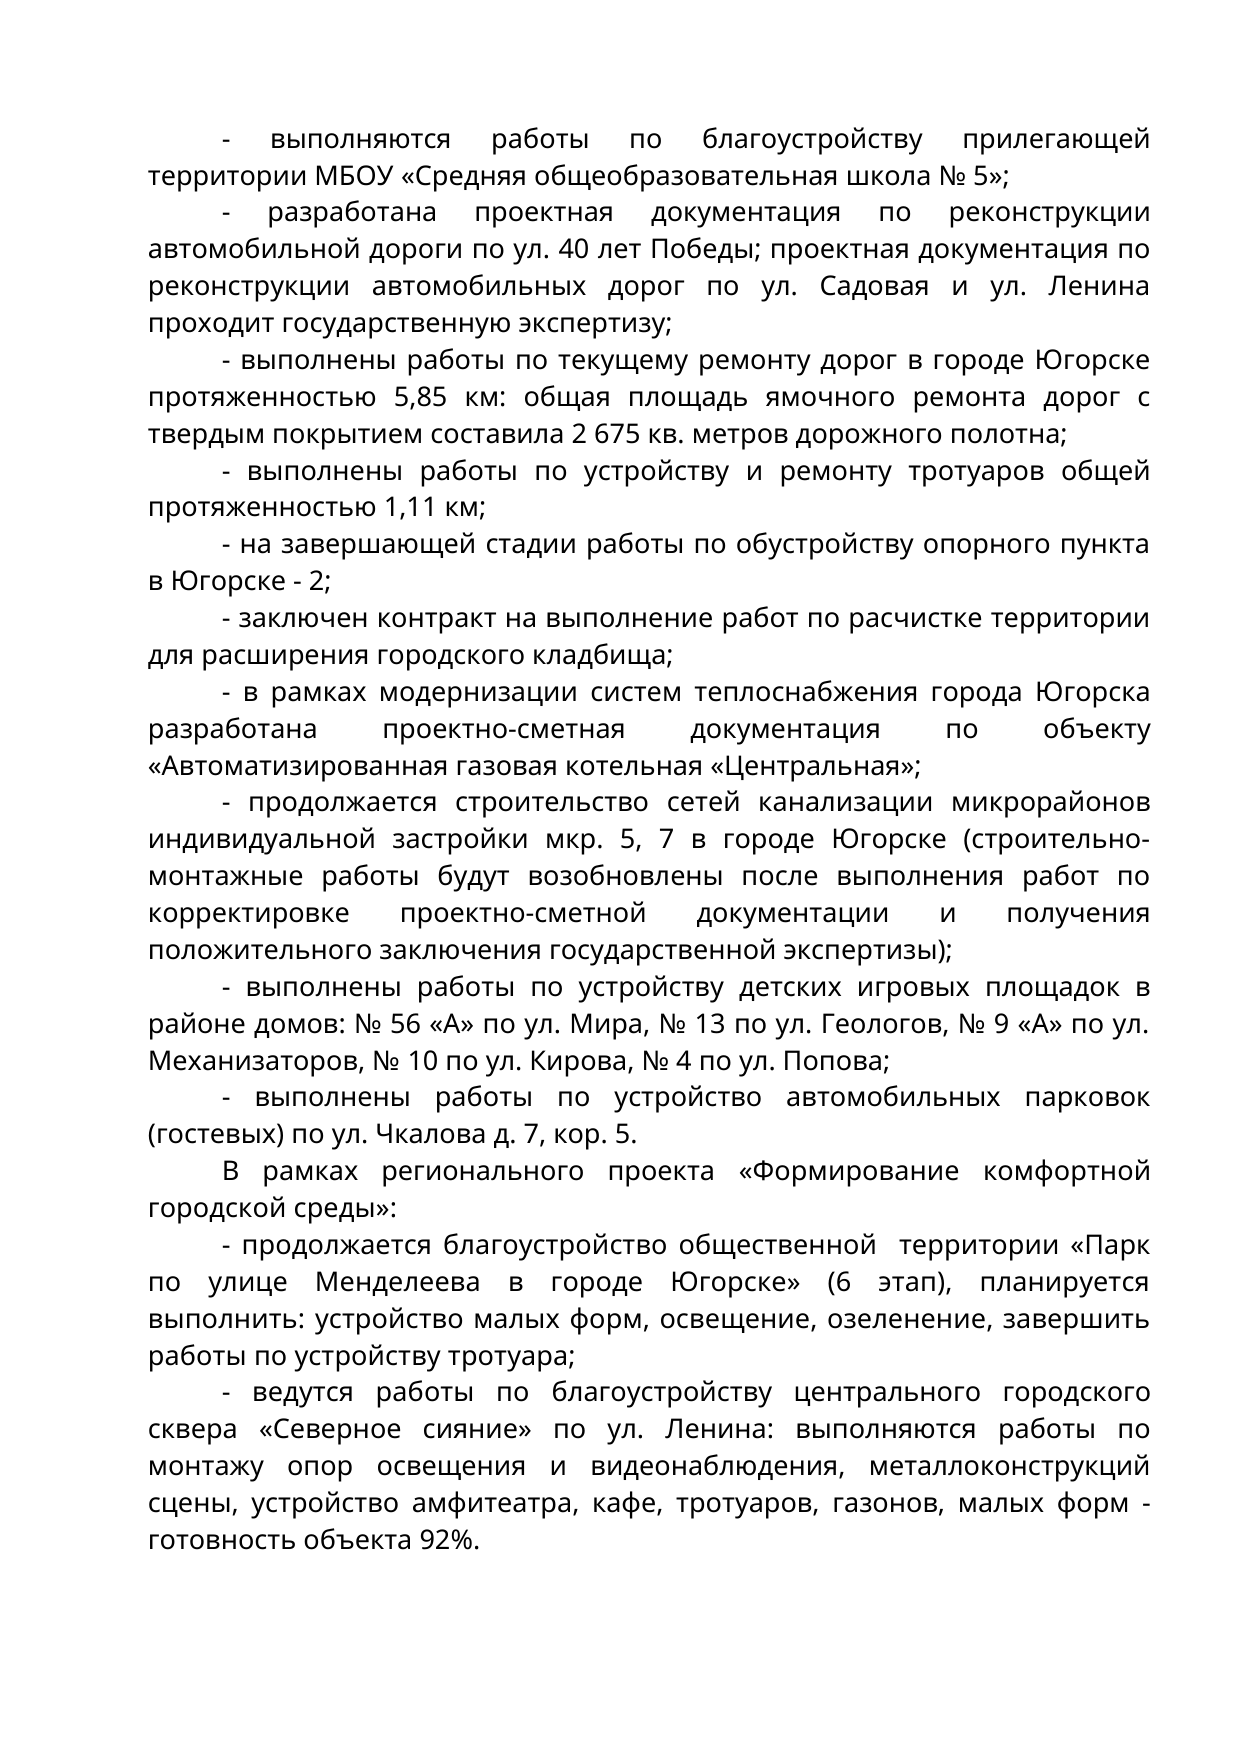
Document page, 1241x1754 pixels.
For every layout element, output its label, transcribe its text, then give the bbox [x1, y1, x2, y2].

text В рамках регионального проекта «Формирование комфортной городской среды»: [148, 1152, 1152, 1225]
text - выполняются работы по благоустройству прилегающей территории МБОУ «Средняя общеобразовательная школа № 5»; [148, 119, 1154, 193]
text - разработана проектная документация по реконструкции автомобильной дороги по ул. 40 лет Победы; проектная документация по реконструкции автомобильных дорог по ул. Садовая и ул. Ленина проходит государственную экспертизу; [148, 193, 1152, 340]
text - выполнены работы по текущему ремонту дорог в городе Югорске протяженностью 5,85 км: общая площадь ямочного ремонта дорог с твердым покрытием составила 2 675 кв. метров дорожного полотна; [148, 340, 1152, 451]
text - ведутся работы по благоустройству центрального городского сквера «Северное сияние» по ул. Ленина: выполняются работы по монтажу опор освещения и видеонаблюдения, металлоконструкций сцены, устройство амфитеатра, кафе, тротуаров, газонов, малых форм - готовность объекта 92%. [148, 1372, 1154, 1582]
text - заключен контракт на выполнение работ по расчистке территории для расширения городского кладбища; [148, 598, 1152, 672]
text - в рамках модернизации систем теплоснабжения города Югорска разработана проектно-сметная документация по объекту «Автоматизированная газовая котельная «Центральная»; [148, 672, 1152, 783]
text - продолжается строительство сетей канализации микрорайонов индивидуальной застройки мкр. 5, 7 в городе Югорске (строительно-монтажные работы будут возобновлены после выполнения работ по корректировке проектно-сметной документации и получения положительного заключения государственной экспертизы); [148, 783, 1152, 967]
text - выполнены работы по устройство автомобильных парковок (гостевых) по ул. Чкалова д. 7, кор. 5. [148, 1078, 1152, 1152]
text - выполнены работы по устройству и ремонту тротуаров общей протяженностью 1,11 км; [148, 451, 1152, 525]
text - на завершающей стадии работы по обустройству опорного пункта в Югорске - 2; [148, 525, 1152, 598]
text - продолжается благоустройство общественной территории «Парк по улице Менделеева в городе Югорске» (6 этап), планируется выполнить: устройство малых форм, освещение, озеленение, завершить работы по устройству тротуара; [148, 1225, 1152, 1372]
text - выполнены работы по устройству детских игровых площадок в районе домов: № 56 «А» по ул. Мира, № 13 по ул. Геологов, № 9 «А» по ул. Механизаторов, № 10 по ул. Кирова, № 4 по ул. Попова; [148, 967, 1152, 1078]
